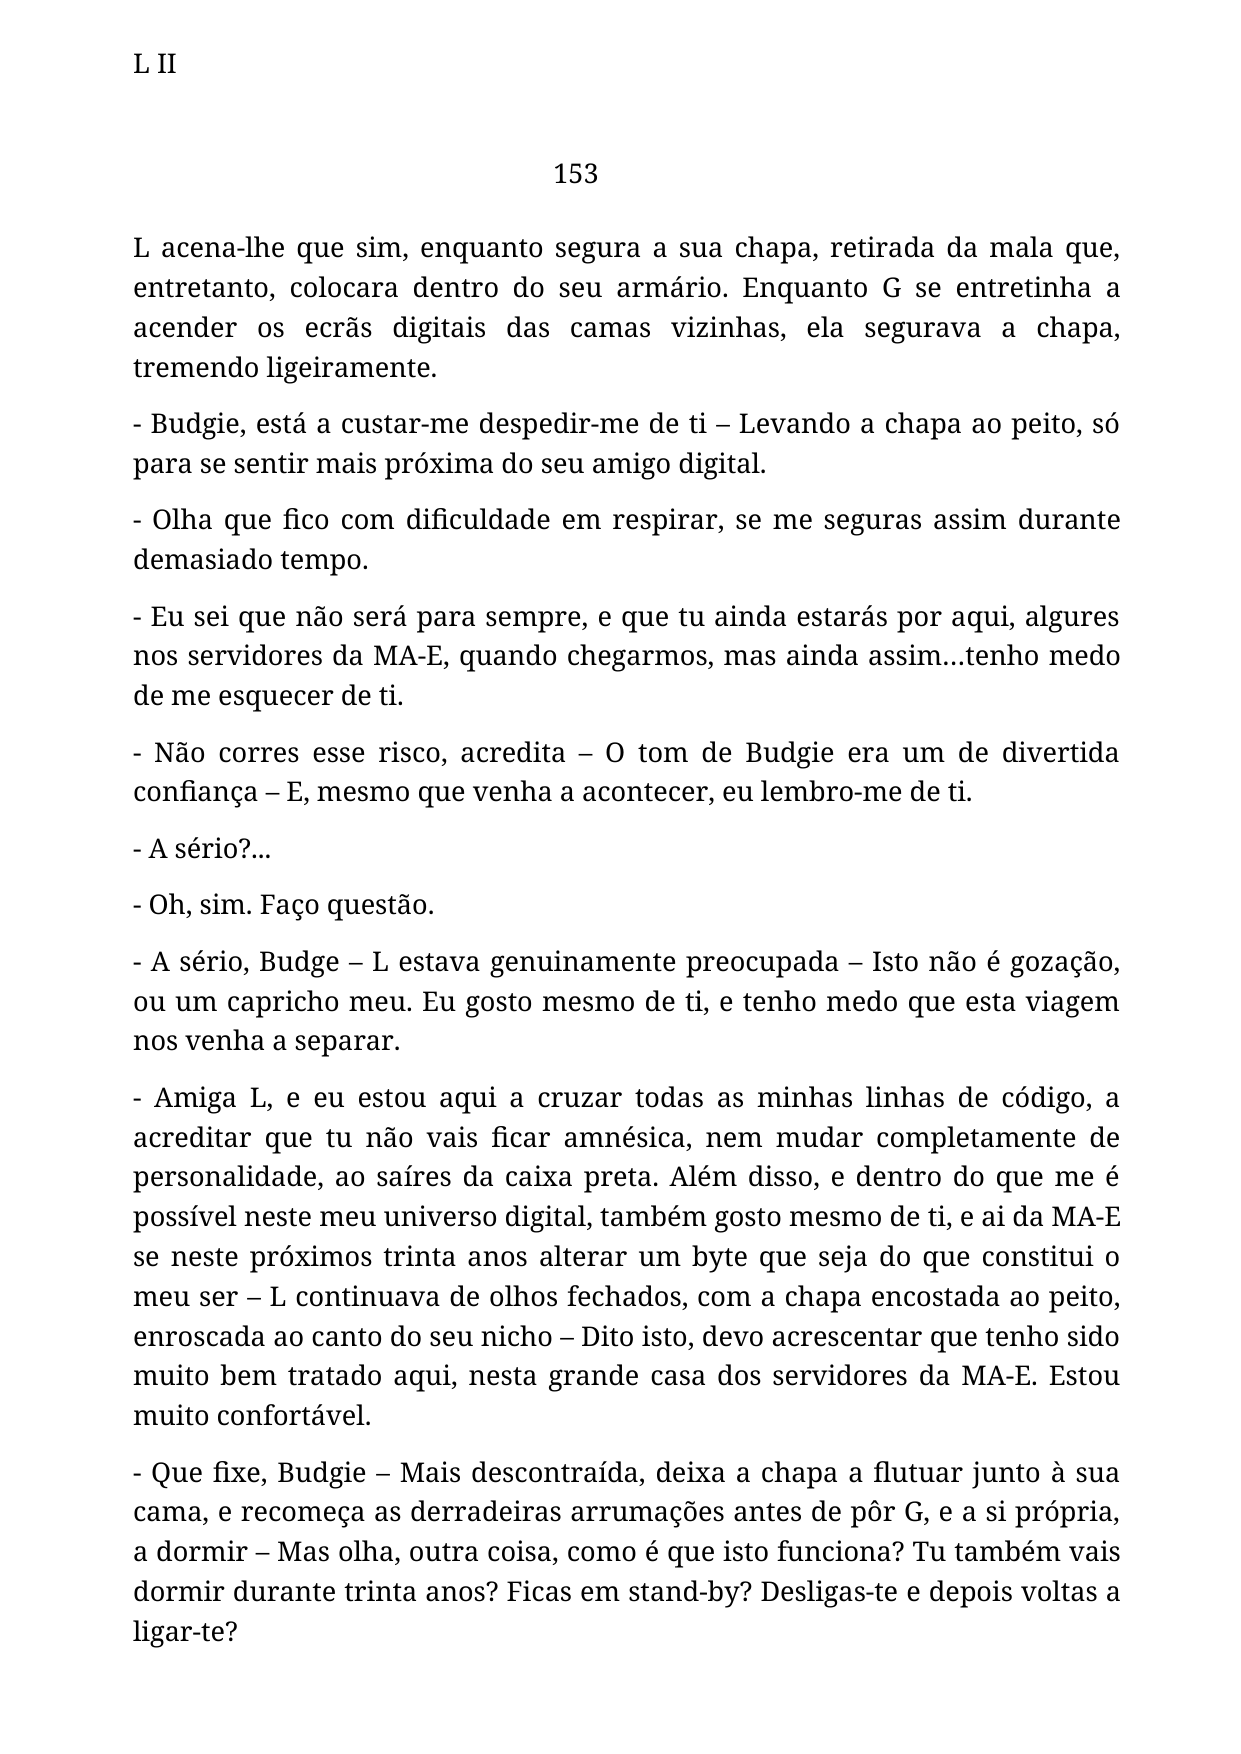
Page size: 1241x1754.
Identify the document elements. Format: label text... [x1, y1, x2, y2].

text - Amiga L, e eu estou aqui a cruzar todas as minhas linhas de código, a acreditar que tu não vais ficar amnésica, nem mudar completamente de personalidade, ao saíres da caixa preta. Além disso, e dentro do que me é possível neste meu universo digital, também gosto mesmo de ti, e ai da MA-E se neste próximos trinta anos alterar um byte que seja do que constitui o meu ser – L continuava de olhos fechados, com a chapa encostada ao peito, enroscada ao canto do seu nicho – Dito isto, devo acrescentar que tenho sido muito bem tratado aqui, nesta grande casa dos servidores da MA-E. Estou muito confortável. [133, 1078, 1122, 1433]
text - Não corres esse risco, acredita – O tom de Budgie era um de divertida confiança – E, mesmo que venha a acontecer, eu lembro-me de ti. [133, 733, 1122, 810]
text - Olha que fico com dificuldade em respirar, se me seguras assim durante demasiado tempo. [133, 501, 1122, 577]
text - A sério, Budge – L estava genuinamente preocupada – Isto não é gozação, ou um capricho meu. Eu gosto mesmo de ti, e tenho medo que esta viagem nos venha a separar. [133, 942, 1122, 1059]
text - Eu sei que não será para sempre, e que tu ainda estarás por aqui, algures nos servidores da MA-E, quando chegarmos, mas ainda assim…tenho medo de me esquecer de ti. [133, 597, 1122, 713]
text L acena-lhe que sim, enquanto segura a sua chapa, retirada da mala que, entretanto, colocara dentro do seu armário. Enquanto G se entretinha a acender os ecrãs digitais das camas vizinhas, ela segurava a chapa, tremendo ligeiramente. [133, 229, 1122, 385]
text - A sério?... [133, 829, 1122, 866]
text - Budgie, está a custar-me despedir-me de ti – Levando a chapa ao peito, só para se sentir mais próxima do seu amigo digital. [133, 404, 1122, 481]
text - Oh, sim. Faço questão. [133, 886, 1122, 923]
text - Que fixe, Budgie – Mais descontraída, deixa a chapa a flutuar junto à sua cama, e recomeça as derradeiras arrumações antes de pôr G, e a si própria, a dormir – Mas olha, outra coisa, como é que isto funciona? Tu também vais dormir durante trinta anos? Ficas em stand-by? Desligas-te e depois voltas a ligar-te? [133, 1453, 1122, 1649]
